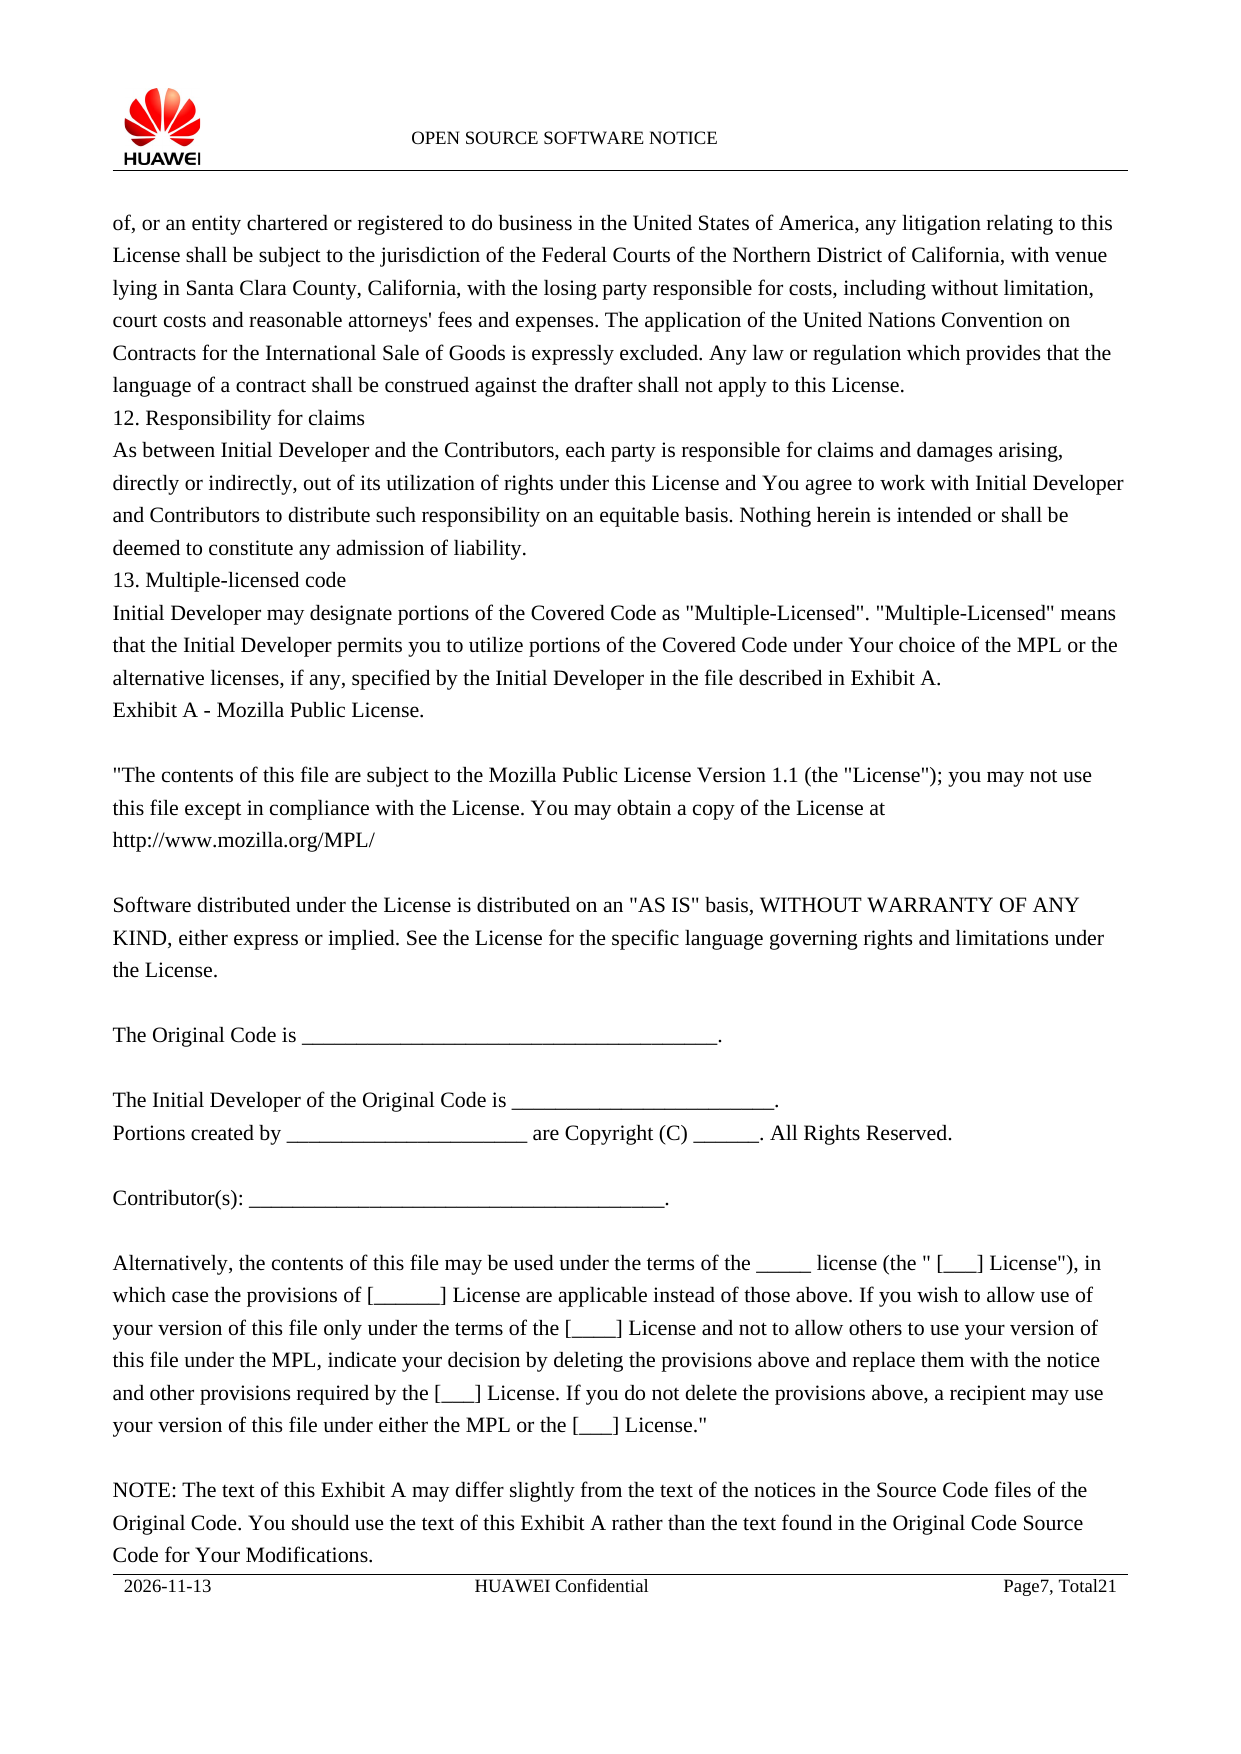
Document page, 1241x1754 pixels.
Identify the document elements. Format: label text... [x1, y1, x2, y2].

picture [124, 88, 201, 165]
